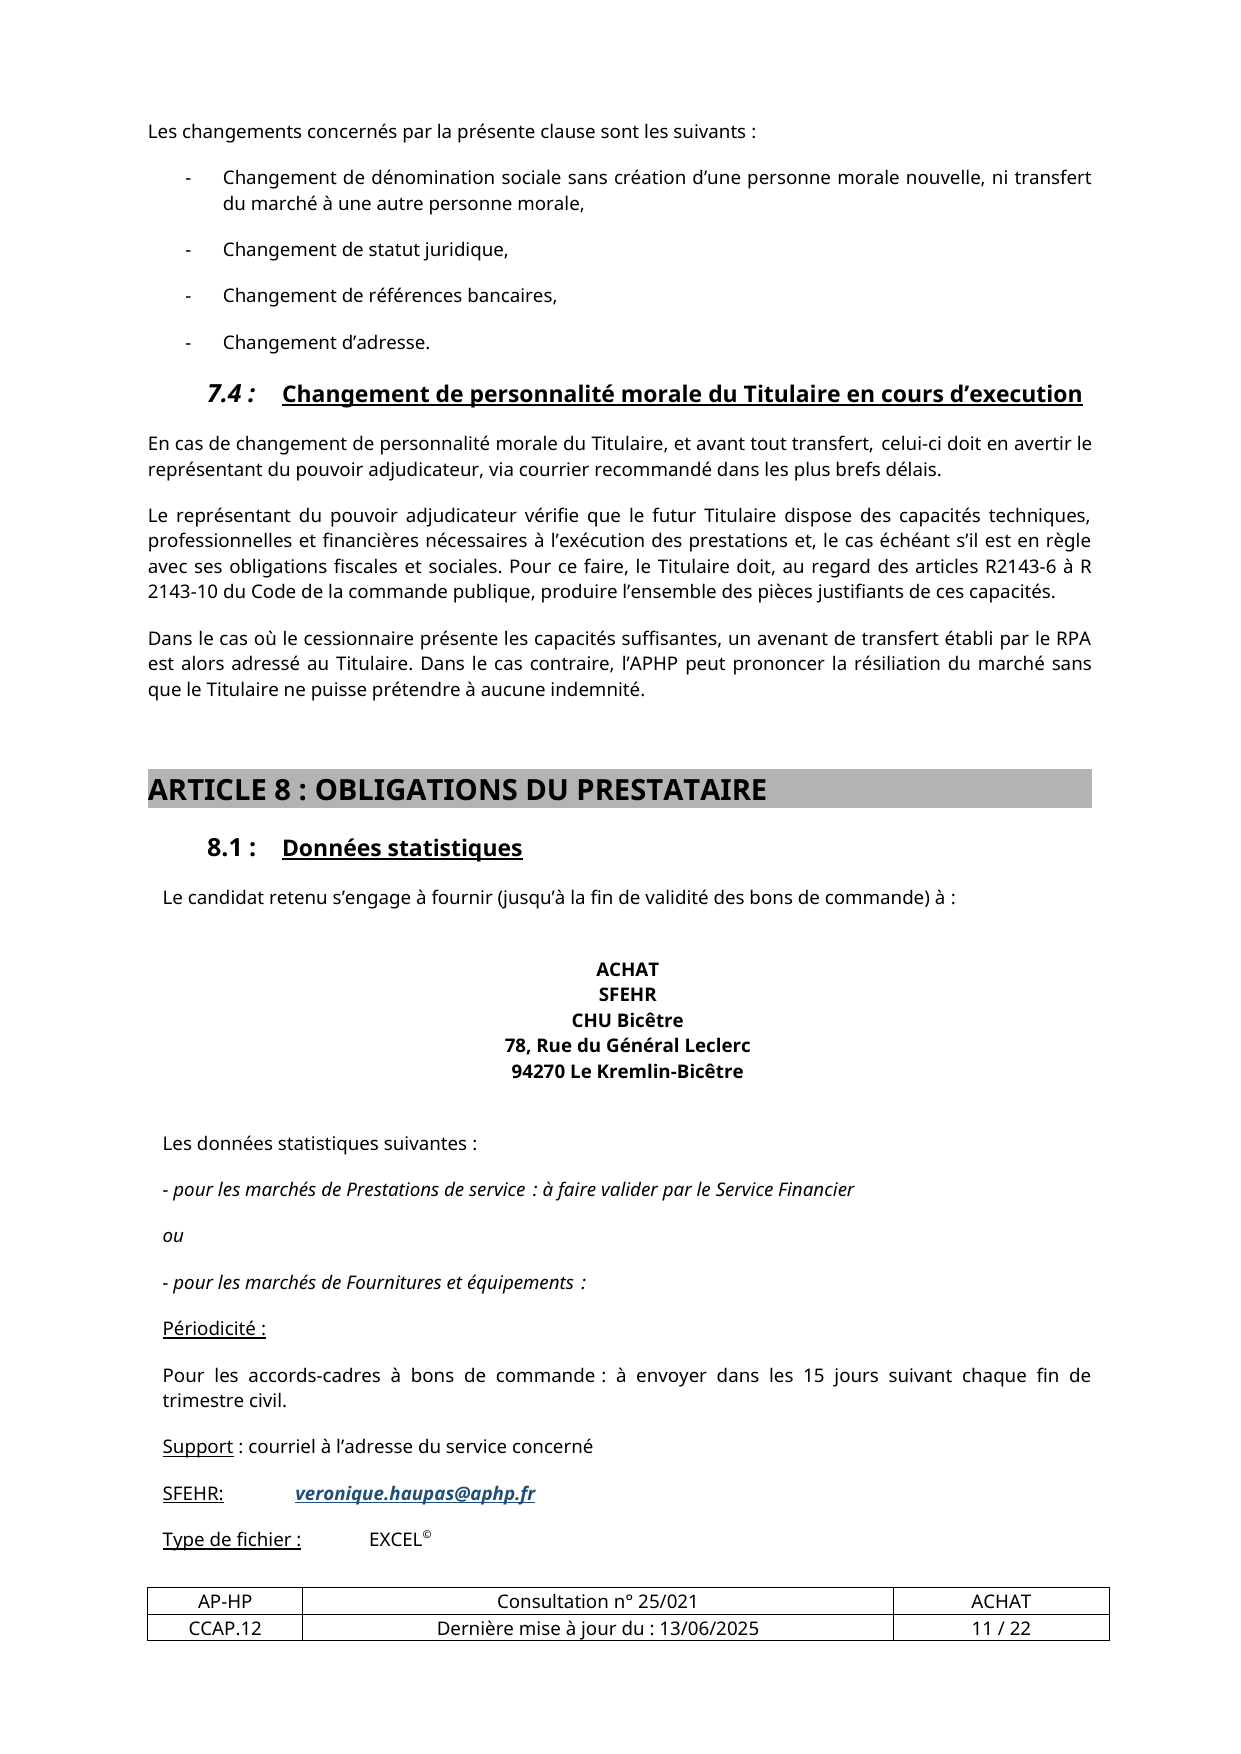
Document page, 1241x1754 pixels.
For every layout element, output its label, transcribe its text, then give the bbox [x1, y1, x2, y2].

text Support : courriel à l’adresse du service concerné [162, 1434, 1092, 1459]
text Le candidat retenu s’engage à fournir (jusqu’à la fin de validité des bons de commande) à : [162, 884, 1092, 910]
text SFEHR: veronique.haupas@aphp.fr [162, 1480, 1092, 1506]
text SFEHR [162, 982, 1092, 1007]
text Périodicité : [162, 1316, 1092, 1341]
text ou [162, 1223, 1092, 1248]
text Dans le cas où le cessionnaire présente les capacités suffisantes, un avenant de transfert établi par le RPA est alors adressé au Titulaire. Dans le cas contraire, l’APHP peut prononcer la résiliation du marché sans que le Titulaire ne puisse prétendre à aucune indemnité. [148, 625, 1092, 702]
text - pour les marchés de Fournitures et équipements : [162, 1269, 1092, 1295]
text - pour les marchés de Prestations de service : à faire valider par le Service Financier [162, 1176, 1092, 1202]
subtitle OBLIGATIONS DU PRESTATAIRE [148, 769, 1092, 808]
text En cas de changement de personnalité morale du Titulaire, et avant tout transfert, celui-ci doit en avertir le représentant du pouvoir adjudicateur, via courrier recommandé dans les plus brefs délais. [148, 430, 1092, 481]
text 94270 Le Kremlin-Bicêtre [162, 1058, 1092, 1084]
list Changement d’adresse. [185, 329, 1092, 354]
text ACHAT [162, 956, 1092, 982]
text CHU Bicêtre [162, 1007, 1092, 1033]
text Pour les accords-cadres à bons de commande : à envoyer dans les 15 jours suivant chaque fin de trimestre civil. [162, 1362, 1092, 1413]
list Changement de dénomination sociale sans création d’une personne morale nouvelle, ni transfert du marché à une autre personne morale, [185, 164, 1092, 216]
text Le représentant du pouvoir adjudicateur vérifie que le futur Titulaire dispose des capacités techniques, professionnelles et financières nécessaires à l’exécution des prestations et, le cas échéant s’il est en règle avec ses obligations fiscales et sociales. Pour ce faire, le Titulaire doit, au regard des articles R2143-6 à R 2143-10 du Code de la commande publique, produire l’ensemble des pièces justifiants de ces capacités. [148, 502, 1092, 604]
list Changement de statut juridique, [185, 236, 1092, 262]
text Les données statistiques suivantes : [162, 1130, 1092, 1156]
text Type de fichier : EXCEL© [162, 1526, 1092, 1552]
subtitle Données statistiques [207, 829, 1092, 863]
subtitle Changement de personnalité morale du Titulaire en cours d’execution [207, 375, 1092, 409]
text Les changements concernés par la présente clause sont les suivants : [148, 118, 1092, 144]
list Changement de références bancaires, [185, 283, 1092, 308]
text 78, Rue du Général Leclerc [162, 1033, 1092, 1058]
